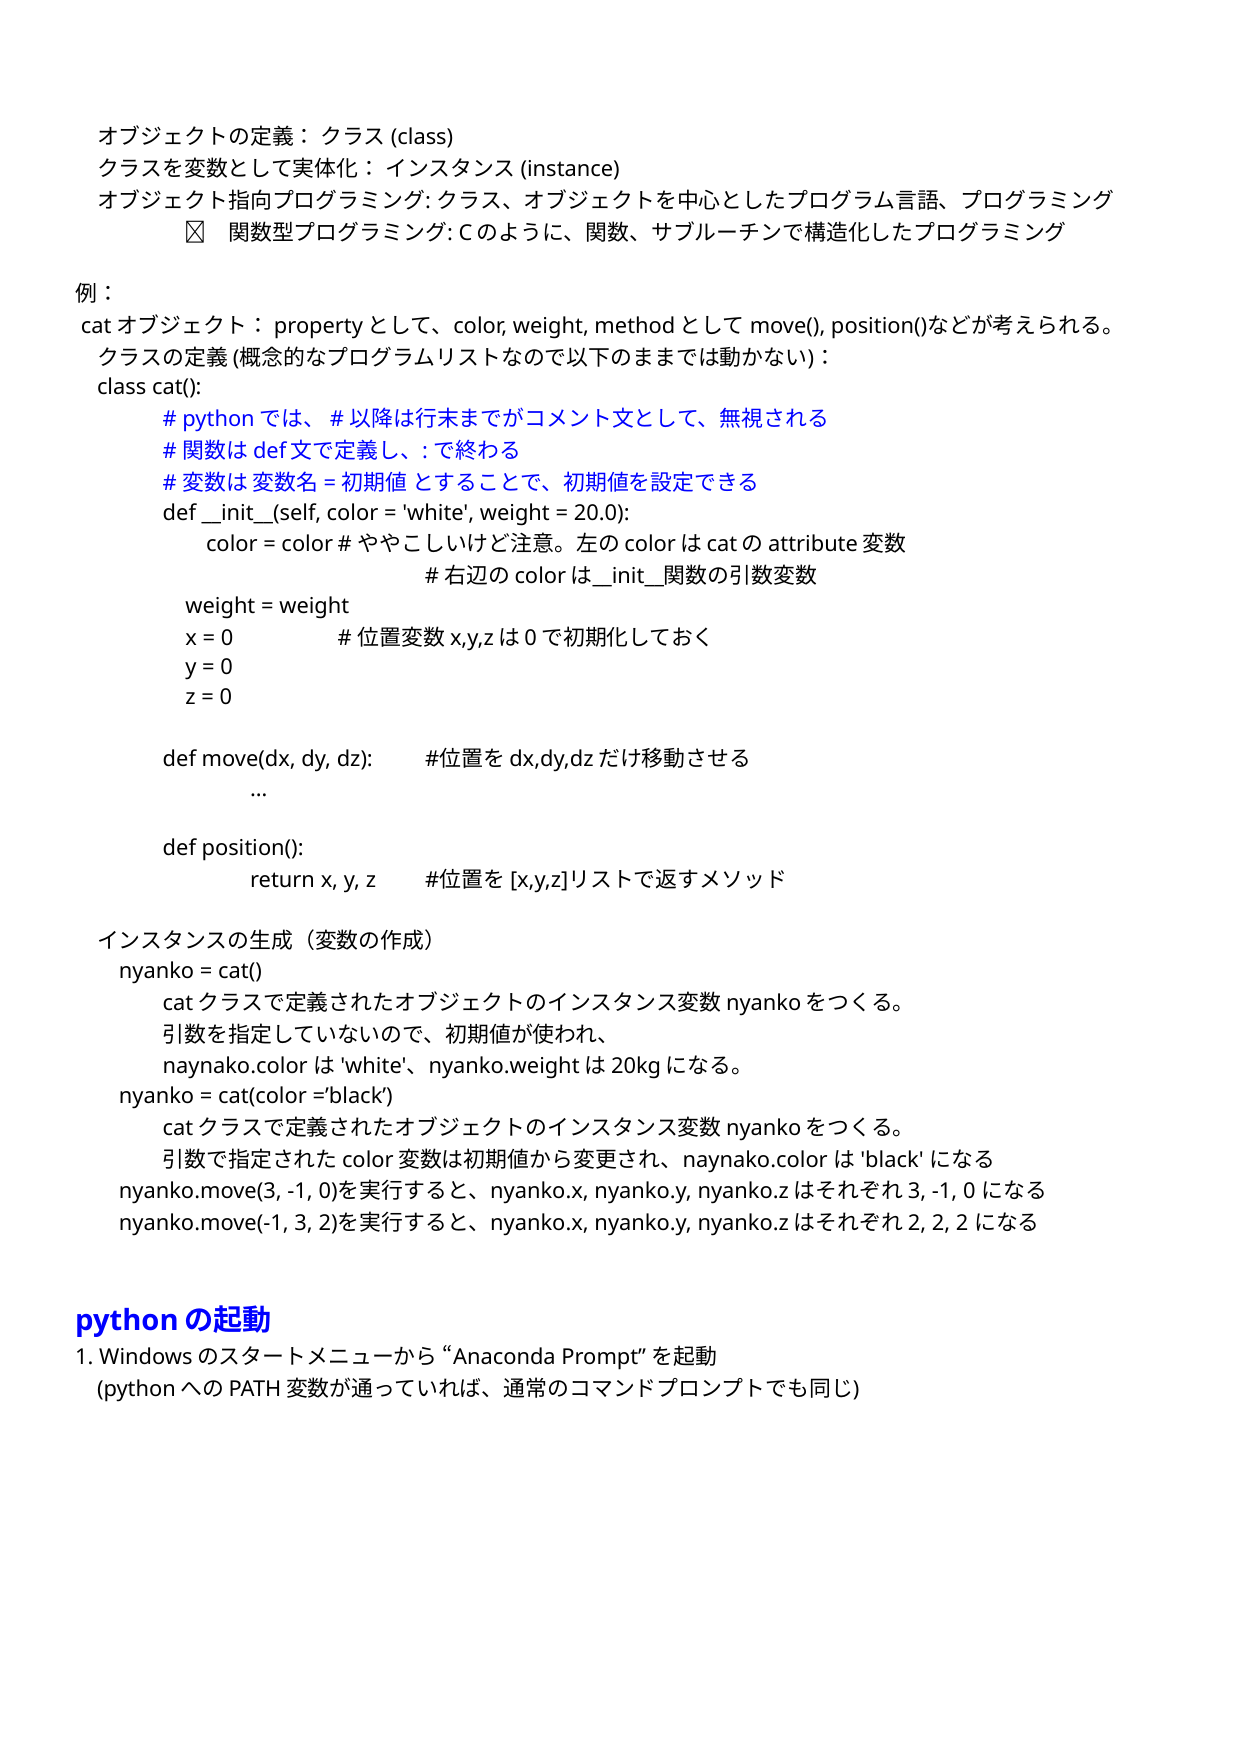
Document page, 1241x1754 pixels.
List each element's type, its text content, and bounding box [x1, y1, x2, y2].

text color = color # ややこしいけど注意。左のcolorはcatのattribute変数 [75, 526, 1165, 558]
text 引数を指定していないので、初期値が使われ、 [75, 1017, 1165, 1048]
text # 関数は def文で定義し、: で終わる [75, 433, 1165, 465]
text def position(): [75, 832, 1165, 862]
text 関数型プログラミング: Cのように、関数、サブルーチンで構造化したプログラミング [75, 214, 1165, 246]
text nyanko.move(-1, 3, 2)を実行すると、nyanko.x, nyanko.y, nyanko.zはそれぞれ 2, 2, 2 になる [75, 1205, 1165, 1237]
text クラスの定義 (概念的なプログラムリストなので以下のままでは動かない)： [75, 339, 1165, 371]
text pythonの起動 [75, 1297, 1165, 1339]
text def move(dx, dy, dz): #位置をdx,dy,dzだけ移動させる [75, 741, 1165, 772]
text 引数で指定されたcolor変数は初期値から変更され、naynako.color は 'black' になる [75, 1142, 1165, 1173]
text オブジェクトの定義： クラス (class) [75, 119, 1165, 151]
text # 右辺のcolorは__init__関数の引数変数 [294, 558, 1165, 590]
text # 変数は 変数名 = 初期値 とすることで、初期値を設定できる [75, 465, 1165, 496]
text catオブジェクト： propertyとして、color, weight, methodとして move(), position()などが考えられる。 [75, 308, 1165, 339]
text return x, y, z #位置を [x,y,z]リストで返すメソッド [75, 862, 1165, 894]
text # pythonでは、 # 以降は行末までがコメント文として、無視される [75, 401, 1165, 433]
text y = 0 [75, 651, 1165, 681]
text class cat(): [75, 371, 1165, 401]
text nyanko.move(3, -1, 0)を実行すると、nyanko.x, nyanko.y, nyanko.zはそれぞれ 3, -1, 0 になる [75, 1173, 1165, 1205]
text … [75, 772, 1165, 802]
text 例： [75, 276, 1165, 308]
text x = 0 # 位置変数 x,y,zは0で初期化しておく [75, 619, 1165, 651]
text catクラスで定義されたオブジェクトのインスタンス変数nyankoをつくる。 [75, 985, 1165, 1017]
text weight = weight [75, 590, 1165, 619]
text クラスを変数として実体化： インスタンス (instance) [75, 151, 1165, 183]
text 1. Windowsのスタートメニューから “Anaconda Prompt” を起動 (pythonへのPATH変数が通っていれば、通常のコマンドプロンプトでも同じ) [75, 1339, 1165, 1402]
text オブジェクト指向プログラミング: クラス、オブジェクトを中心としたプログラム言語、プログラミング [75, 183, 1165, 214]
text def __init__(self, color = 'white', weight = 20.0): [75, 496, 1165, 526]
text naynako.color は 'white'、nyanko.weightは 20kgになる。 [75, 1048, 1165, 1080]
text nyanko = cat(color =’black’) [75, 1080, 1165, 1110]
text インスタンスの生成（変数の作成） [75, 923, 1165, 955]
text catクラスで定義されたオブジェクトのインスタンス変数nyankoをつくる。 [75, 1110, 1165, 1142]
text z = 0 [75, 681, 1165, 711]
text nyanko = cat() [75, 955, 1165, 985]
